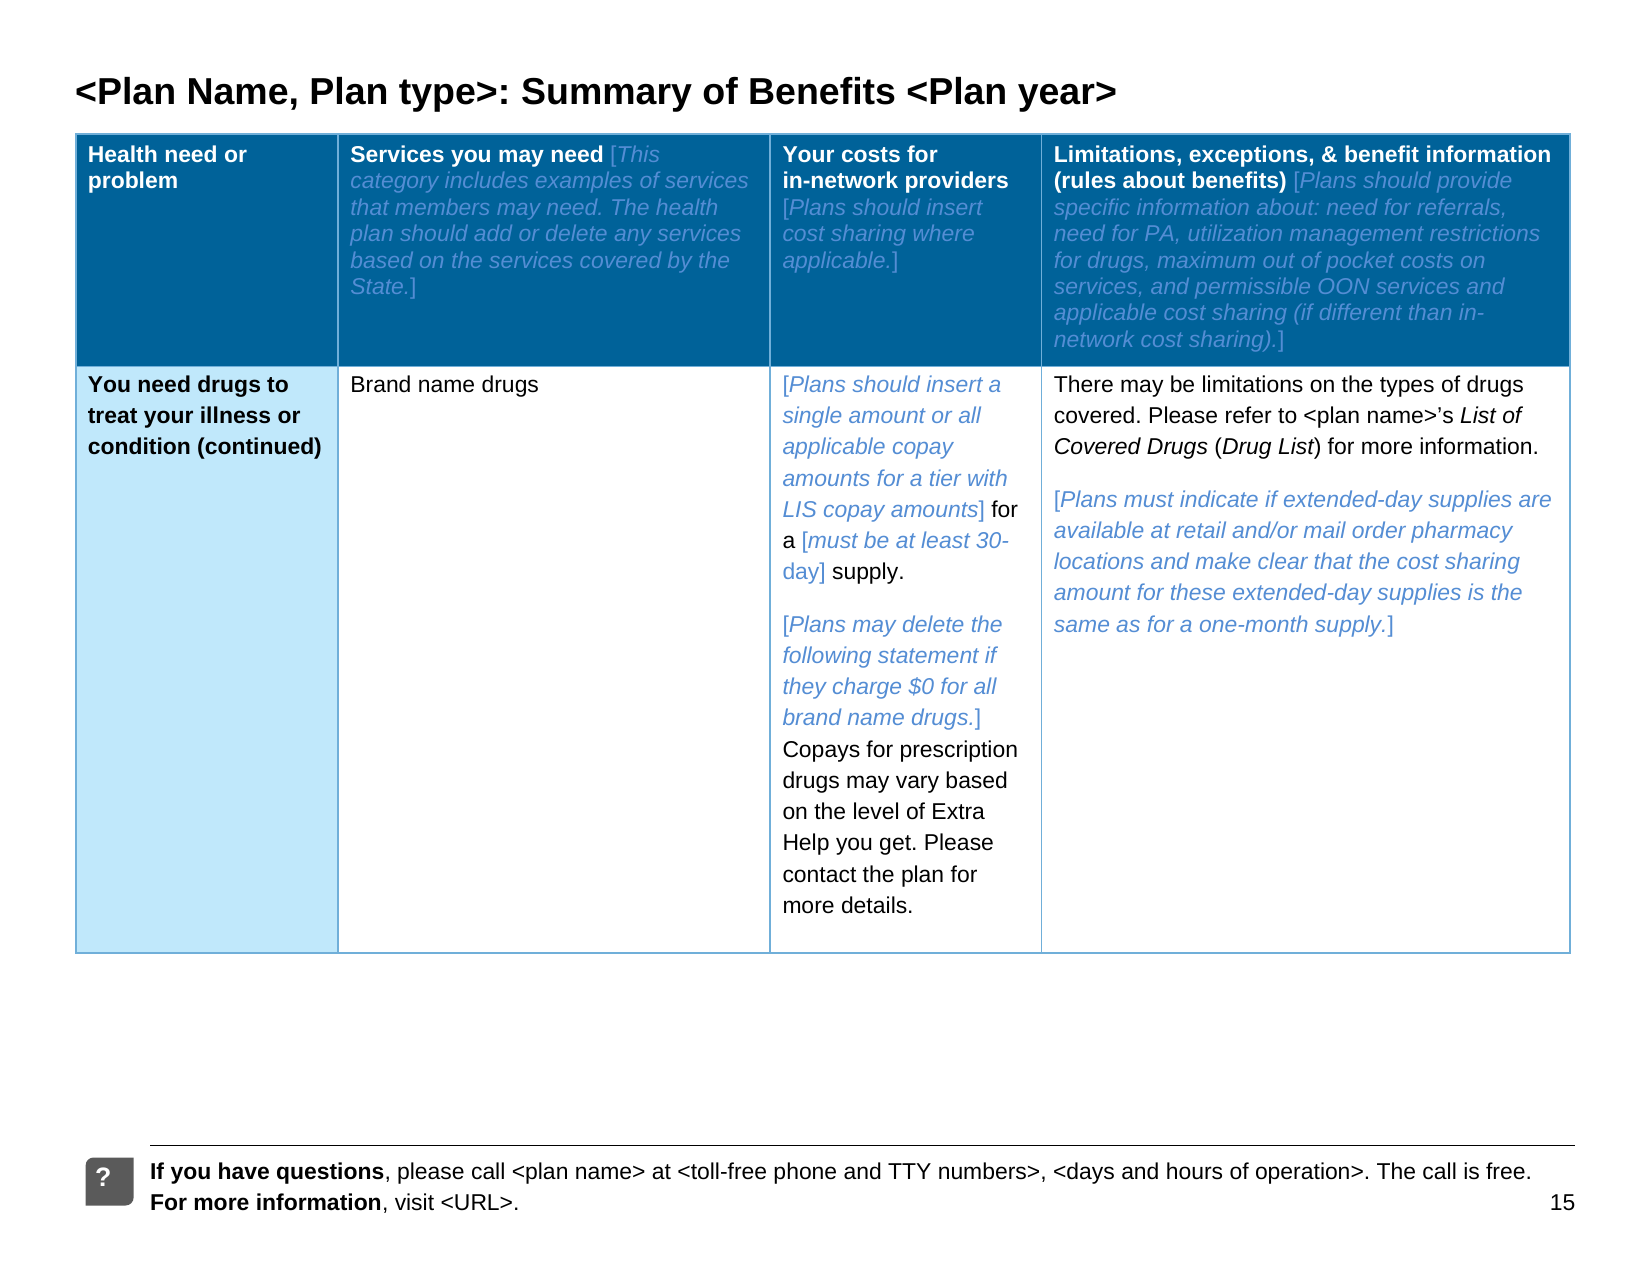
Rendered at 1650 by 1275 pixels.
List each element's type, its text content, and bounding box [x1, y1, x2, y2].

table_header Health need or problem [77, 135, 337, 366]
table_header Services you may need [This category includes examples of services that members may need. The health plan should add or delete any services based on the services covered by the State.] [339, 135, 769, 366]
table_cell There may be limitations on the types of drugs covered. Please refer to <plan name>’s List of Covered Drugs (Drug List) for more information. [Plans must indicate if extended-day supplies are available at retail and/or mail order pharmacy locations and make clear that the cost sharing amount for these extended-day supplies is the same as for a one-month supply.] [1042, 367, 1569, 952]
table_cell You need drugs to treat your illness or condition (continued) [77, 367, 337, 952]
table_cell [Plans should insert a single amount or all applicable copay amounts for a tier with LIS copay amounts] for a [must be at least 30-day] supply. [Plans may delete the following statement if they charge $0 for all brand name drugs.] Copays for prescription drugs may vary based on the level of Extra Help you get. Please contact the plan for more details. [771, 367, 1041, 952]
table_header Your costs for in-network providers [Plans should insert cost sharing where applicable.] [771, 135, 1041, 366]
table_cell Brand name drugs [339, 367, 769, 952]
table_header Limitations, exceptions, & benefit information (rules about benefits) [Plans should provide specific information about: need for referrals, need for PA, utilization management restrictions for drugs, maximum out of pocket costs on services, and permissible OON services and applicable cost sharing (if different than in-network cost sharing).] [1042, 135, 1569, 366]
